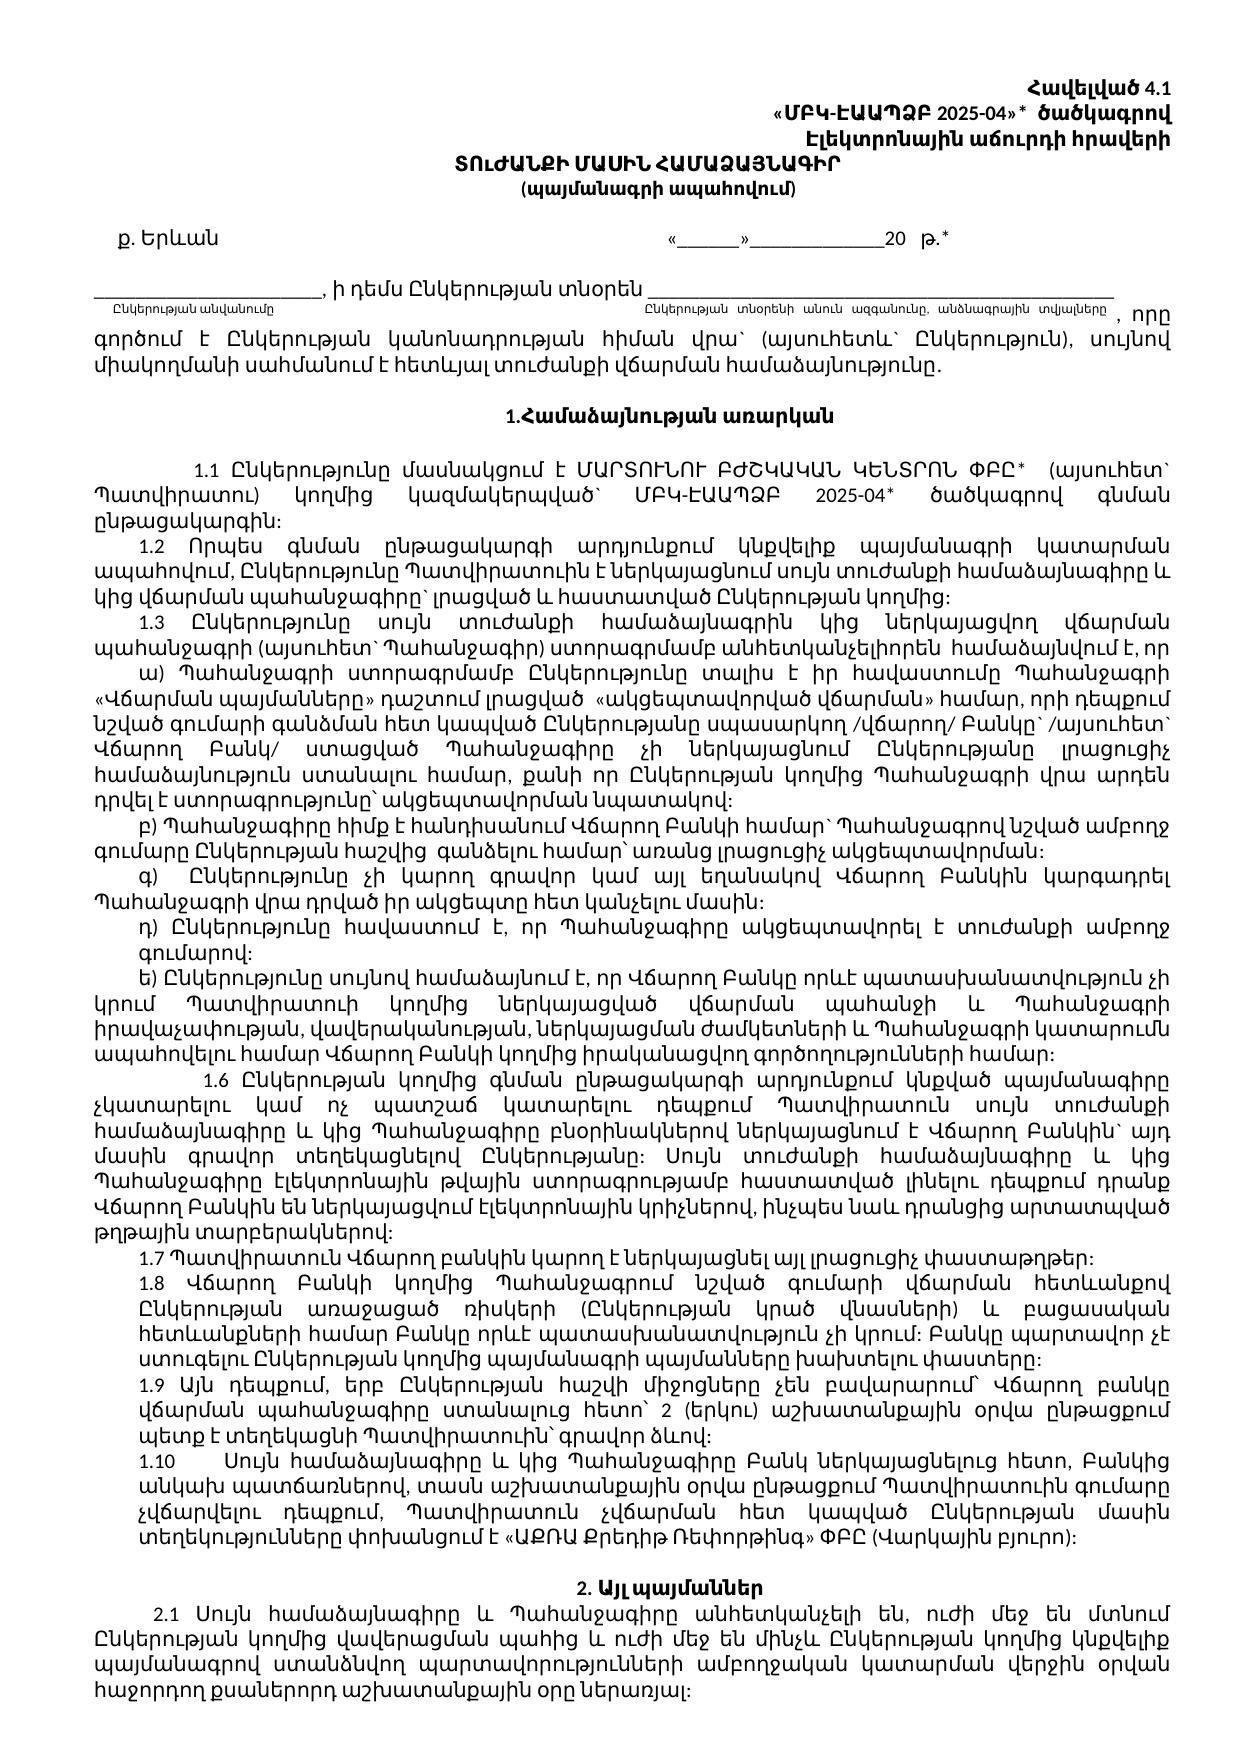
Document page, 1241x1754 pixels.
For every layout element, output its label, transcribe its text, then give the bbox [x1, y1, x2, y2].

text 1.1 Ընկերությունը մասնակցում է ՄԱՐՏՈՒՆՈՒ ԲԺՇԿԱԿԱՆ ԿԵՆՏՐՈՆ ՓԲԸ* (այսուհետ` Պատվիրատու) կողմից կազմակերպված` ՄԲԿ-ԷԱԱՊՁԲ 2025-04* ծածկագրով գնման ընթացակարգին: [94, 457, 1171, 533]
text Էլեկտրոնային աճուրդի հրավերի [94, 126, 1171, 151]
text 1.8 Վճարող Բանկի կողմից Պահանջագրում նշված գումարի վճարման հետևանքով Ընկերության առաջացած ռիսկերի (Ընկերության կրած վնասների) և բացասական հետևանքների համար Բանկը որևէ պատասխանատվություն չի կրում: Բանկը պարտավոր չէ ստուգելու Ընկերության կողմից պայմանագրի պայմանները խախտելու փաստերը: [138, 1270, 1171, 1372]
text գ) Ընկերությունը չի կարող գրավոր կամ այլ եղանակով Վճարող Բանկին կարգադրել Պահանջագրի վրա դրված իր ակցեպտը հետ կանչելու մասին: [94, 864, 1171, 914]
text 1.2 Որպես գնման ընթացակարգի արդյունքում կնքվելիք պայմանագրի կատարման ապահովում, Ընկերությունը Պատվիրատուին է ներկայացնում սույն տուժանքի համաձայնագիրը և կից վճարման պահանջագիրը` լրացված և հաստատված Ընկերության կողմից: [94, 533, 1171, 609]
text ա) Պահանջագրի ստորագրմամբ Ընկերությունը տալիս է իր հավաստումը Պահանջագրի «Վճարման պայմանները» դաշտում լրացված «ակցեպտավորված վճարման» համար, որի դեպքում նշված գումարի գանձման հետ կապված Ընկերությանը սպասարկող /վճարող/ Բանկը` /այսուհետ` Վճարող Բանկ/ ստացված Պահանջագիրը չի ներկայացնում Ընկերությանը լրացուցիչ համաձայնություն ստանալու համար, քանի որ Ընկերության կողմից Պահանջագրի վրա արդեն դրվել է ստորագրությունը՝ ակցեպտավորման նպատակով: [94, 660, 1171, 813]
text 1.7 Պատվիրատուն Վճարող բանկին կարող է ներկայացնել այլ լրացուցիչ փաստաթղթեր: [138, 1245, 1171, 1270]
text 2. Այլ պայմաններ [169, 1575, 1171, 1601]
text 1.6 Ընկերության կողմից գնման ընթացակարգի արդյունքում կնքված պայմանագիրը չկատարելու կամ ոչ պատշաճ կատարելու դեպքում Պատվիրատուն սույն տուժանքի համաձայնագիրը և կից Պահանջագիրը բնօրինակներով ներկայացնում է Վճարող Բանկին` այդ մասին գրավոր տեղեկացնելով Ընկերությանը: Սույն տուժանքի համաձայնագիրը և կից Պահանջագիրը էլեկտրոնային թվային ստորագրությամբ հաստատված լինելու դեպքում դրանք Վճարող Բանկին են ներկայացվում էլեկտրոնային կրիչներով, ինչպես նաև դրանցից արտատպված թղթային տարբերակներով: [94, 1067, 1171, 1245]
text դ) Ընկերությունը հավաստում է, որ Պահանջագիրը ակցեպտավորել է տուժանքի ամբողջ գումարով: [138, 914, 1171, 965]
text 1.9 Այն դեպքում, երբ Ընկերության հաշվի միջոցները չեն բավարարում՝ Վճարող բանկը վճարման պահանջագիրը ստանալուց հետո՝ 2 (երկու) աշխատանքային օրվա ընթացքում պետք է տեղեկացնի Պատվիրատուին՝ գրավոր ձևով: [138, 1372, 1171, 1448]
text ՏՈւԺԱՆՔԻ ՄԱՍԻՆ ՀԱՄԱՁԱՅՆԱԳԻՐ [94, 151, 1171, 177]
text բ) Պահանջագիրը հիմք է հանդիսանում Վճարող Բանկի համար` Պահանջագրով նշված ամբողջ գումարը Ընկերության հաշվից գանձելու համար՝ առանց լրացուցիչ ակցեպտավորման: [94, 813, 1171, 864]
text 1.10 Սույն համաձայնագիրը և կից Պահանջագիրը Բանկ ներկայացնելուց հետո, Բանկից անկախ պատճառներով, տասն աշխատանքային օրվա ընթացքում Պատվիրատուին գումարը չվճարվելու դեպքում, Պատվիրատուն չվճարման հետ կապված Ընկերության մասին տեղեկությունները փոխանցում է «ԱՔՌԱ Քրեդիթ Ռեփորթինգ» ՓԲԸ (Վարկային բյուրո): [138, 1448, 1171, 1550]
text «ՄԲԿ-ԷԱԱՊՁԲ 2025-04»* ծածկագրով [94, 100, 1171, 126]
text Հավելված 4.1 [94, 75, 1171, 100]
text 1.Համաձայնության առարկան [169, 403, 1171, 428]
text 1.3 Ընկերությունը սույն տուժանքի համաձայնագրին կից ներկայացվող վճարման պահանջագրի (այսուհետ` Պահանջագիր) ստորագրմամբ անհետկանչելիորեն համաձայնվում է, որ [94, 609, 1171, 660]
text (պայմանագրի ապահովում) [94, 177, 1171, 199]
text ե) Ընկերությունը սույնով համաձայնում է, որ Վճարող Բանկը որևէ պատասխանատվություն չի կրում Պատվիրատուի կողմից ներկայացված վճարման պահանջի և Պահանջագրի իրավաչափության, վավերականության, ներկայացման ժամկետների և Պահանջագրի կատարումն ապահովելու համար Վճարող Բանկի կողմից իրականացվող գործողությունների համար: [94, 965, 1171, 1067]
text 2.1 Սույն համաձայնագիրը և Պահանջագիրը անհետկանչելի են, ուժի մեջ են մտնում Ընկերության կողմից վավերացման պահից և ուժի մեջ են մինչև Ընկերության կողմից կնքվելիք պայմանագրով ստանձնվող պարտավորությունների ամբողջական կատարման վերջին օրվան հաջորդող քսաներորդ աշխատանքային օրը ներառյալ: [94, 1601, 1171, 1702]
text ______________________, ի դեմս Ընկերության տնօրեն _____________________________________________ [94, 276, 1171, 301]
text ք. Երևան «______»_____________20 թ.* [94, 225, 1171, 250]
text Ընկերության անվանումը Ընկերության տնօրենի անուն ազգանունը, անձնագրային տվյալները , որը գործում է Ընկերության կանոնադրության հիման վրա` (այսուհետև` Ընկերություն), սույնով միակողմանի սահմանում է հետևյալ տուժանքի վճարման համաձայնությունը. [94, 301, 1171, 377]
